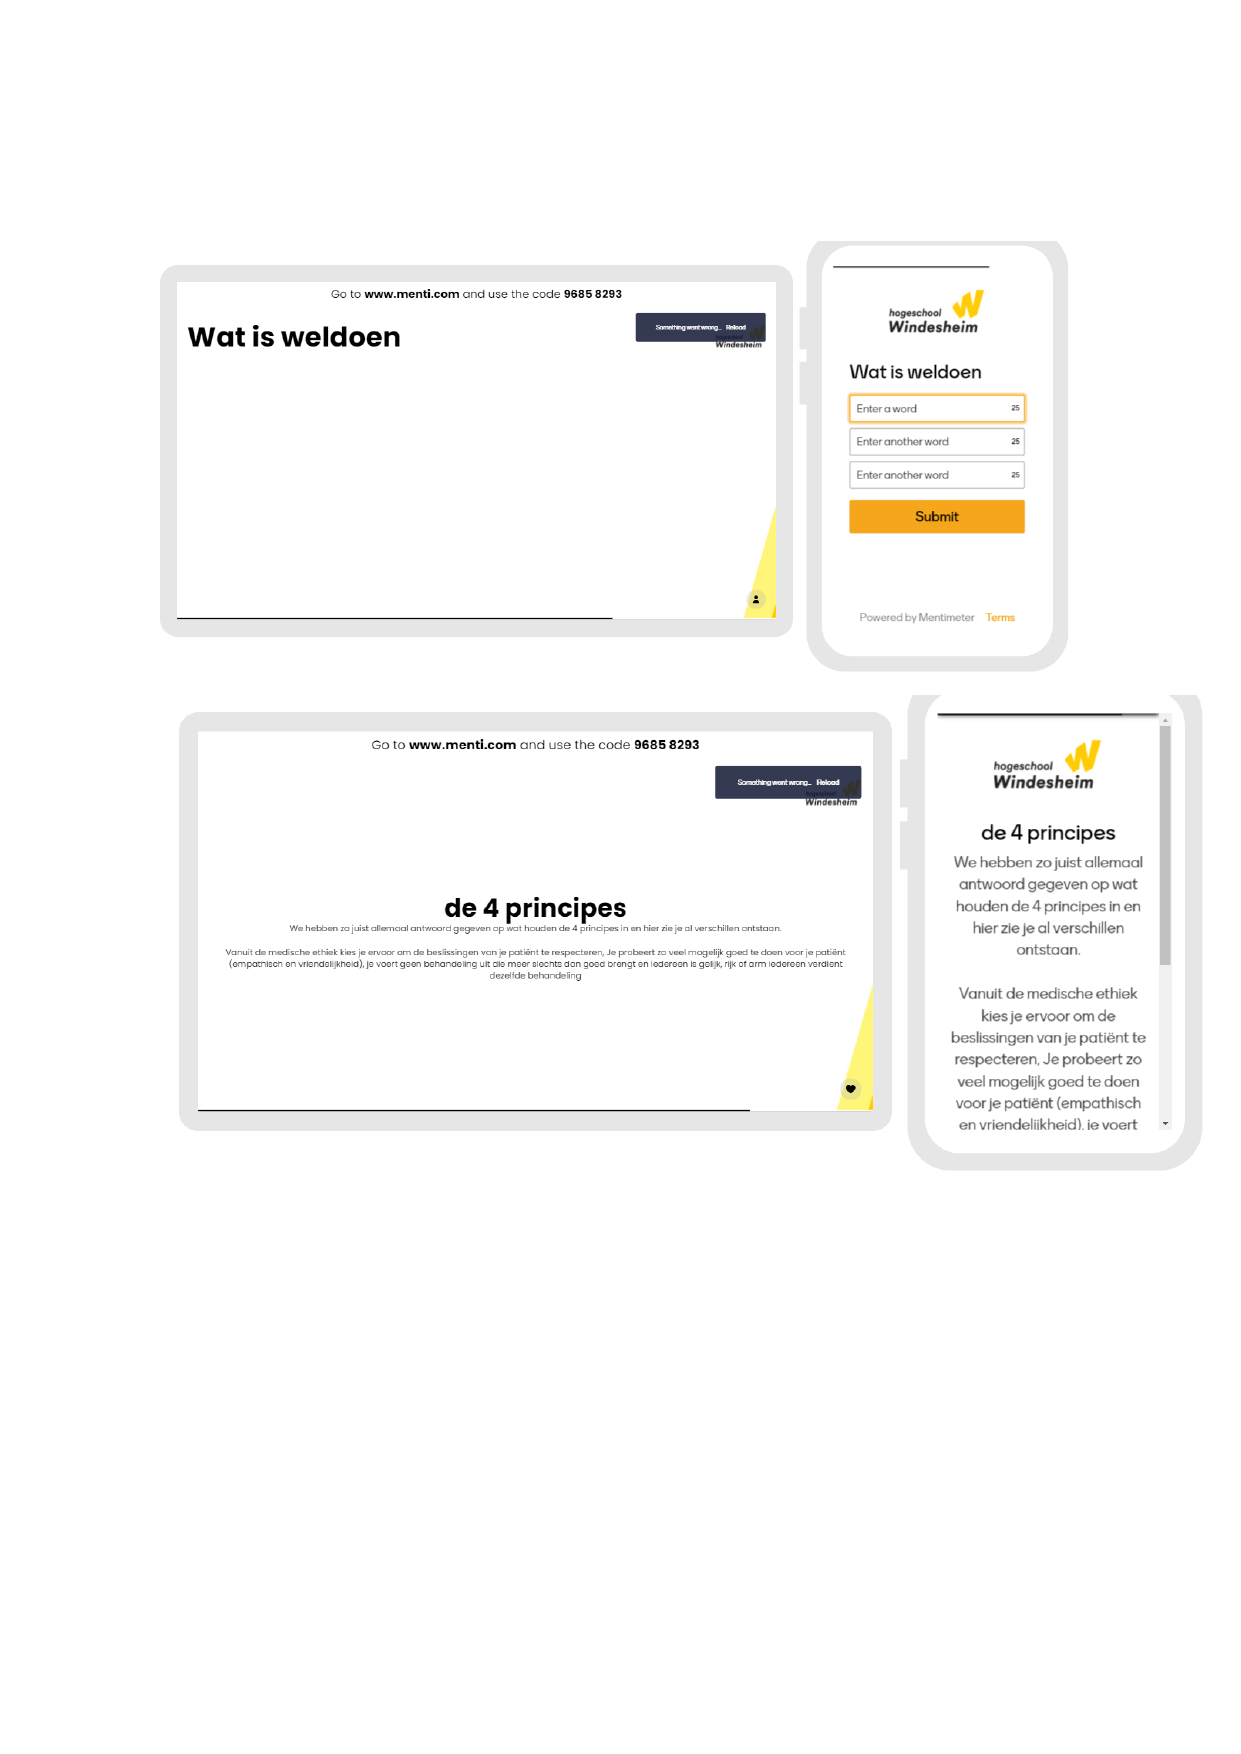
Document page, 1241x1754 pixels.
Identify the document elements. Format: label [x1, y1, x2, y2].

picture [147, 241, 1087, 677]
picture [147, 695, 1210, 1177]
